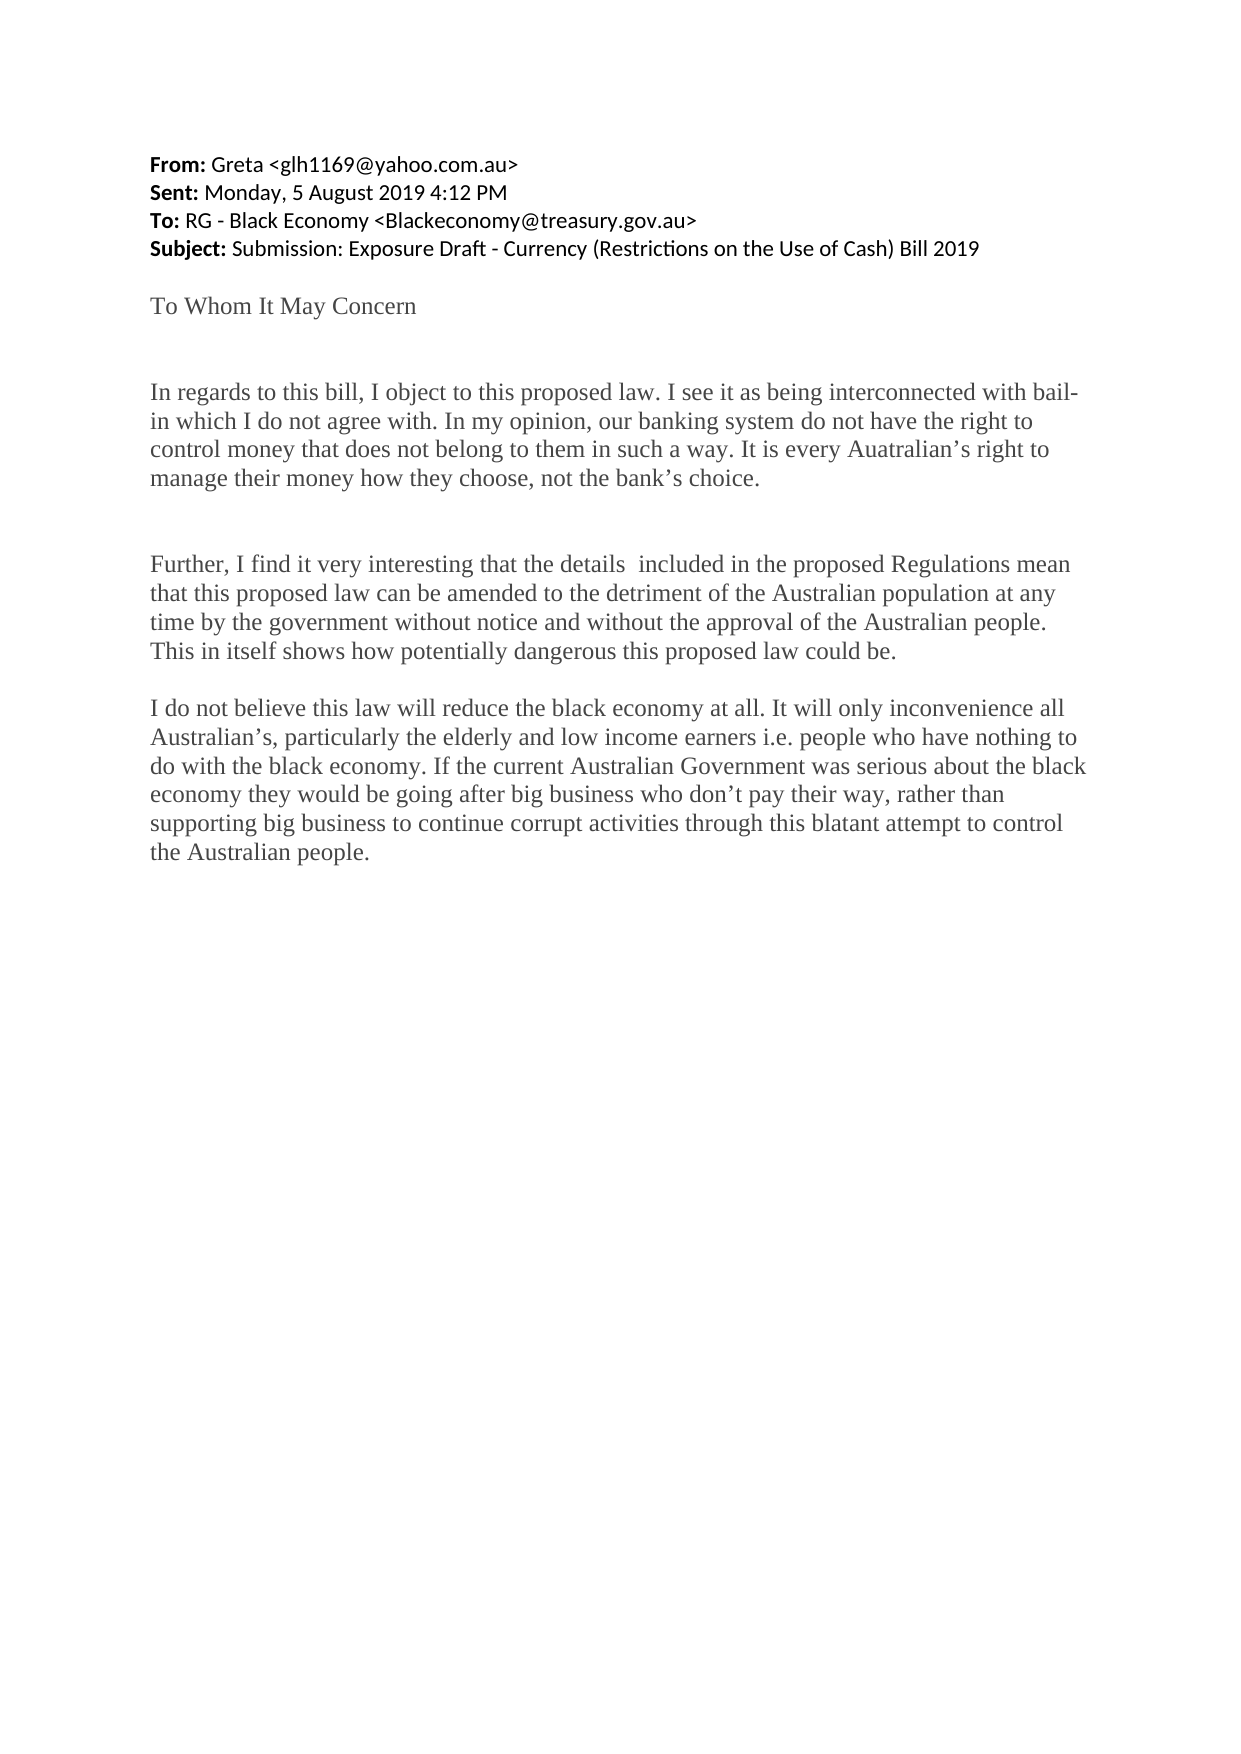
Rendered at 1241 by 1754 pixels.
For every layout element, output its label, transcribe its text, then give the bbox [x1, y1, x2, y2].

text Further, I find it very interesting that the details included in the proposed Regulations mean that this proposed law can be amended to the detriment of the Australian population at any time by the government without notice and without the approval of the Australian people. This in itself shows how potentially dangerous this proposed law could be. [150, 549, 1090, 664]
text In regards to this bill, I object to this proposed law. I see it as being interconnected with bail-in which I do not agree with. In my opinion, our banking system do not have the right to control money that does not belong to them in such a way. It is every Auatralian’s right to manage their money how they choose, not the bank’s choice. [150, 377, 1090, 492]
text I do not believe this law will reduce the black economy at all. It will only inconvenience all Australian’s, particularly the elderly and low income earners i.e. people who have nothing to do with the black economy. If the current Australian Government was serious about the black economy they would be going after big business who don’t pay their way, rather than supporting big business to continue corrupt activities through this blatant attempt to control the Australian people. [150, 693, 1090, 866]
text From: Greta <glh1169@yahoo.com.au> Sent: Monday, 5 August 2019 4:12 PM To: RG - Black Economy <Blackeconomy@treasury.gov.au> Subject: Submission: Exposure Draft - Currency (Restrictions on the Use of Cash) Bill 2019 [150, 150, 1090, 262]
text To Whom It May Concern [150, 291, 1090, 319]
